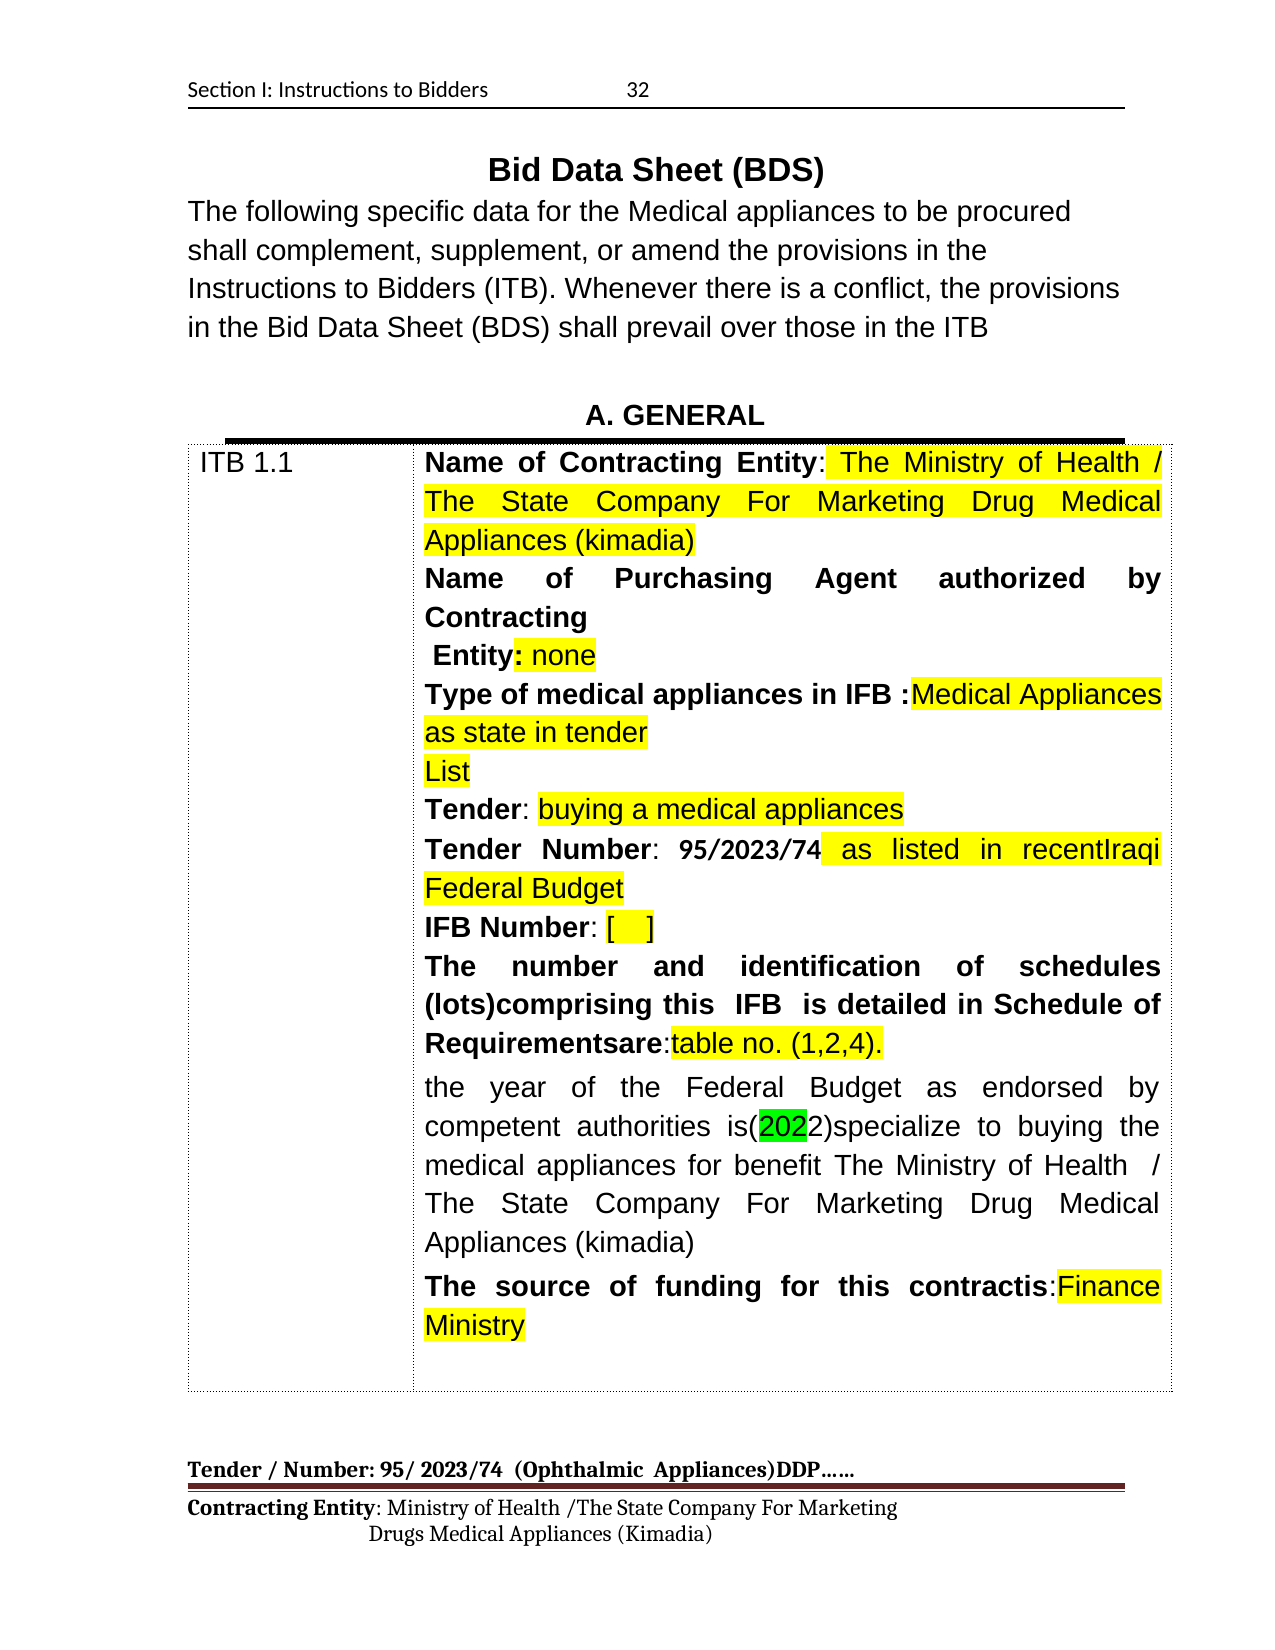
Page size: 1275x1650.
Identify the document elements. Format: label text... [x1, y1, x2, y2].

table_header ITB 1.1 [188, 444, 413, 1391]
list GENERAL [225, 398, 1125, 438]
text Bid Data Sheet (BDS) [187, 150, 1125, 188]
table_header Name of Contracting Entity: The Ministry of Health / The State Company For Marketing Drug Medical Appliances (kimadia) Name of Purchasing Agent authorized by Contracting Entity: none Type of medical appliances in IFB :Medical Appliances as state in tender List Tender: buying a medical appliances Tender Number: 95/2023/74 as listed in recentIraqi Federal Budget IFB Number: [ ] The number and identification of schedules (lots)comprising this IFB is detailed in Schedule of Requirementsare:table no. (1,2,4). the year of the Federal Budget as endorsed by competent authorities is(2022)specialize to buying the medical appliances for benefit The Ministry of Health / The State Company For Marketing Drug Medical Appliances (kimadia) The source of funding for this contractis:Finance Ministry [413, 444, 1172, 1391]
text The following specific data for the Medical appliances to be procured shall complement, supplement, or amend the provisions in the Instructions to Bidders (ITB). Whenever there is a conflict, the provisions in the Bid Data Sheet (BDS) shall prevail over those in the ITB [187, 194, 1125, 343]
